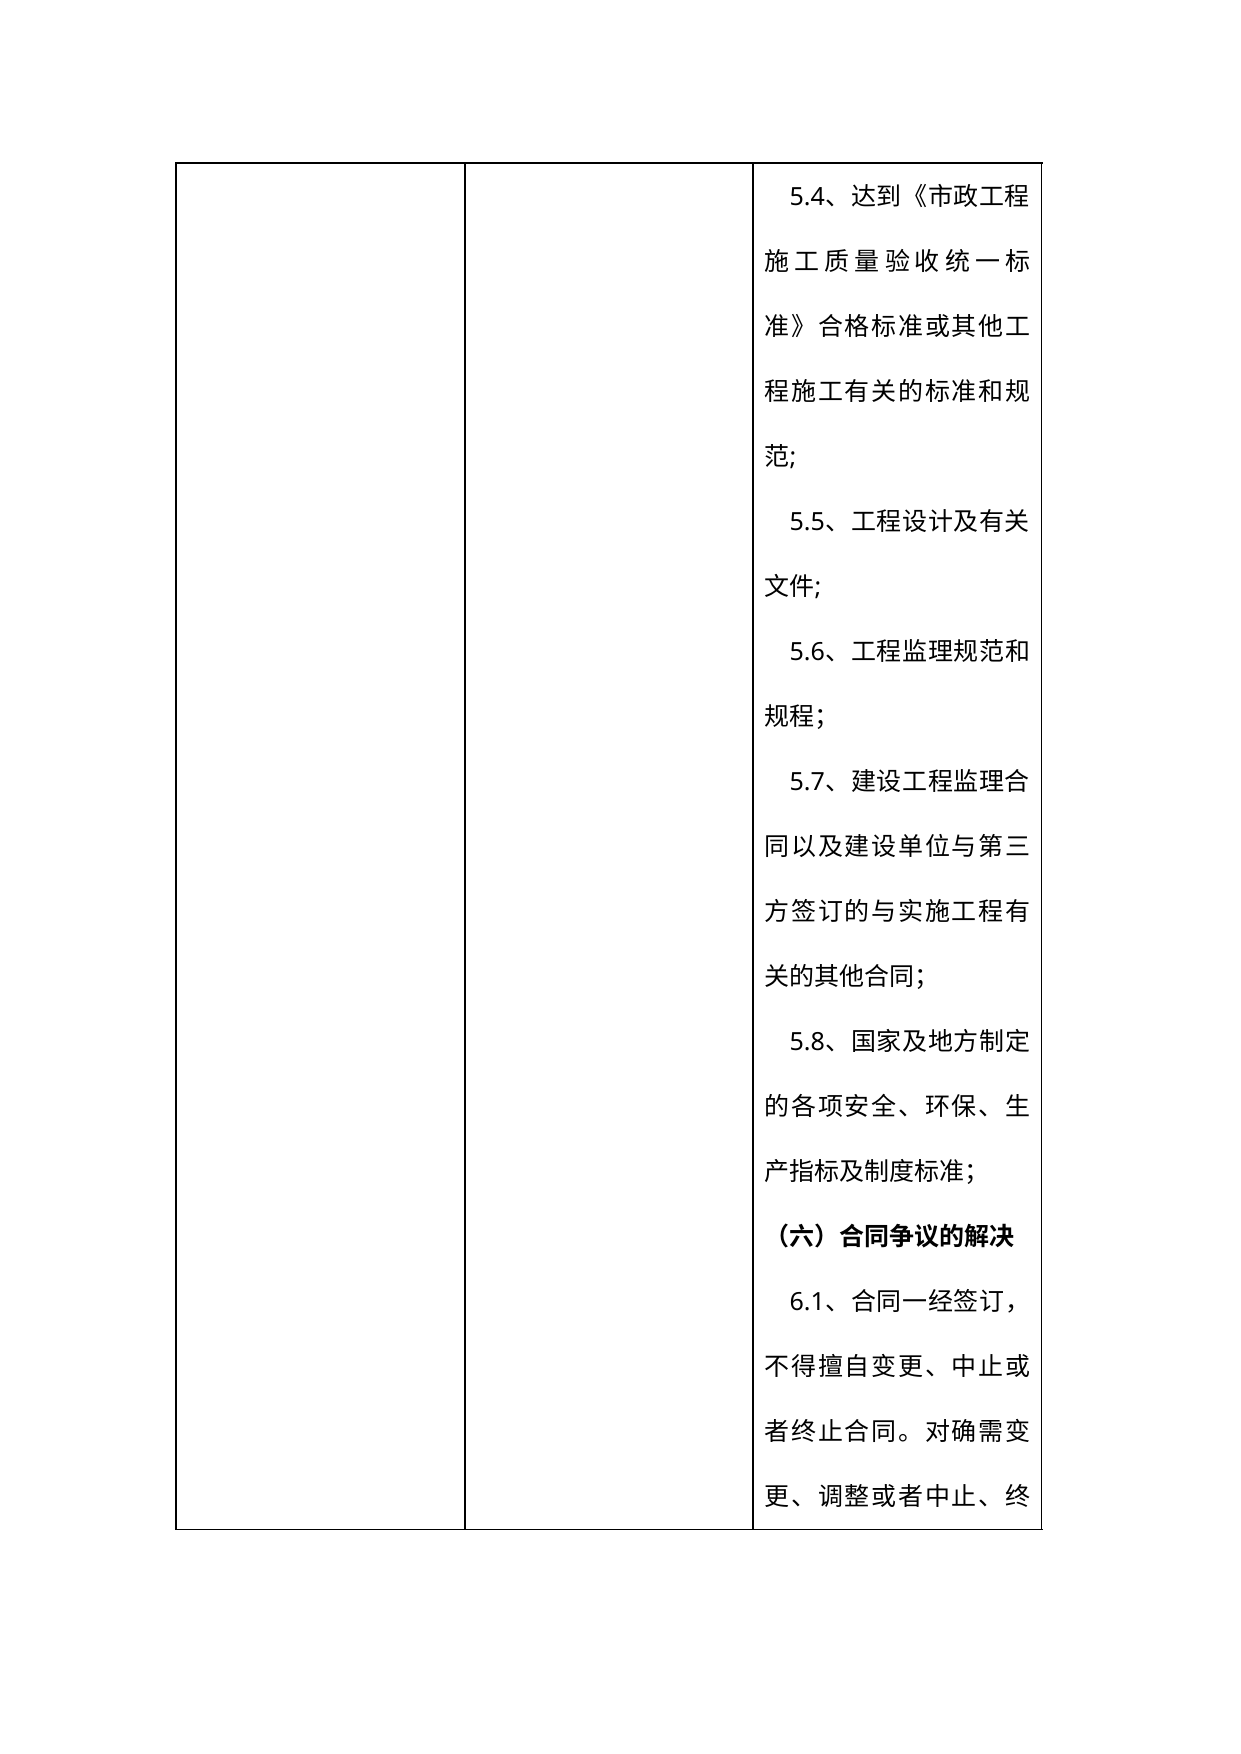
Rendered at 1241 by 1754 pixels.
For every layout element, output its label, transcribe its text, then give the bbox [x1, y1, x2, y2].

table_cell [177, 164, 464, 1528]
table_cell 1 [466, 164, 752, 1528]
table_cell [754, 164, 1041, 1528]
